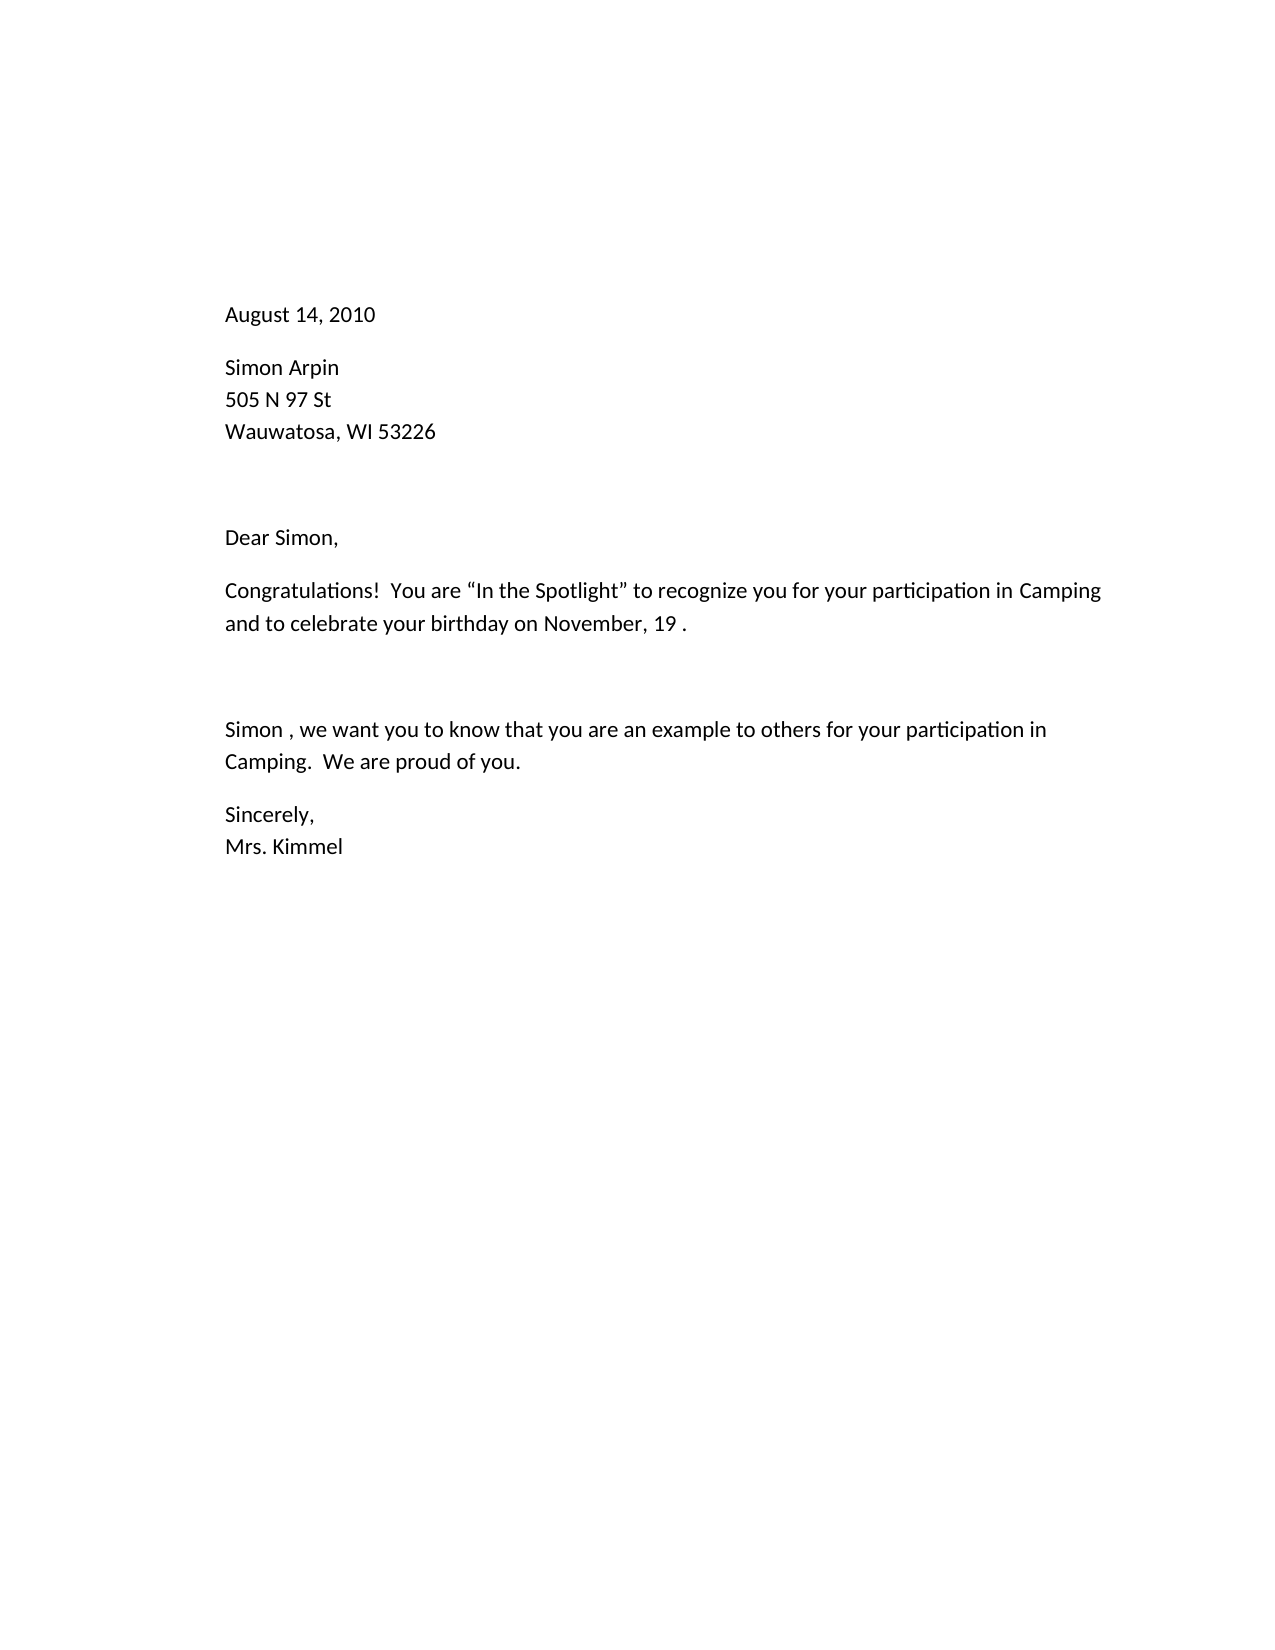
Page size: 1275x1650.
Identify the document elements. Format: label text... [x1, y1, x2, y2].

text Dear , [225, 523, 1125, 551]
text August 14, 2010 [225, 300, 1125, 328]
text , [225, 353, 1125, 445]
text Congratulations! You are “In the Spotlight” to recognize you for your participation in and to celebrate your birthday on , . [225, 576, 1125, 637]
text Sincerely, Mrs. Kimmel [225, 800, 1125, 860]
text , we want you to know that you are an example to others for your participation in . We are proud of you. [225, 715, 1125, 775]
